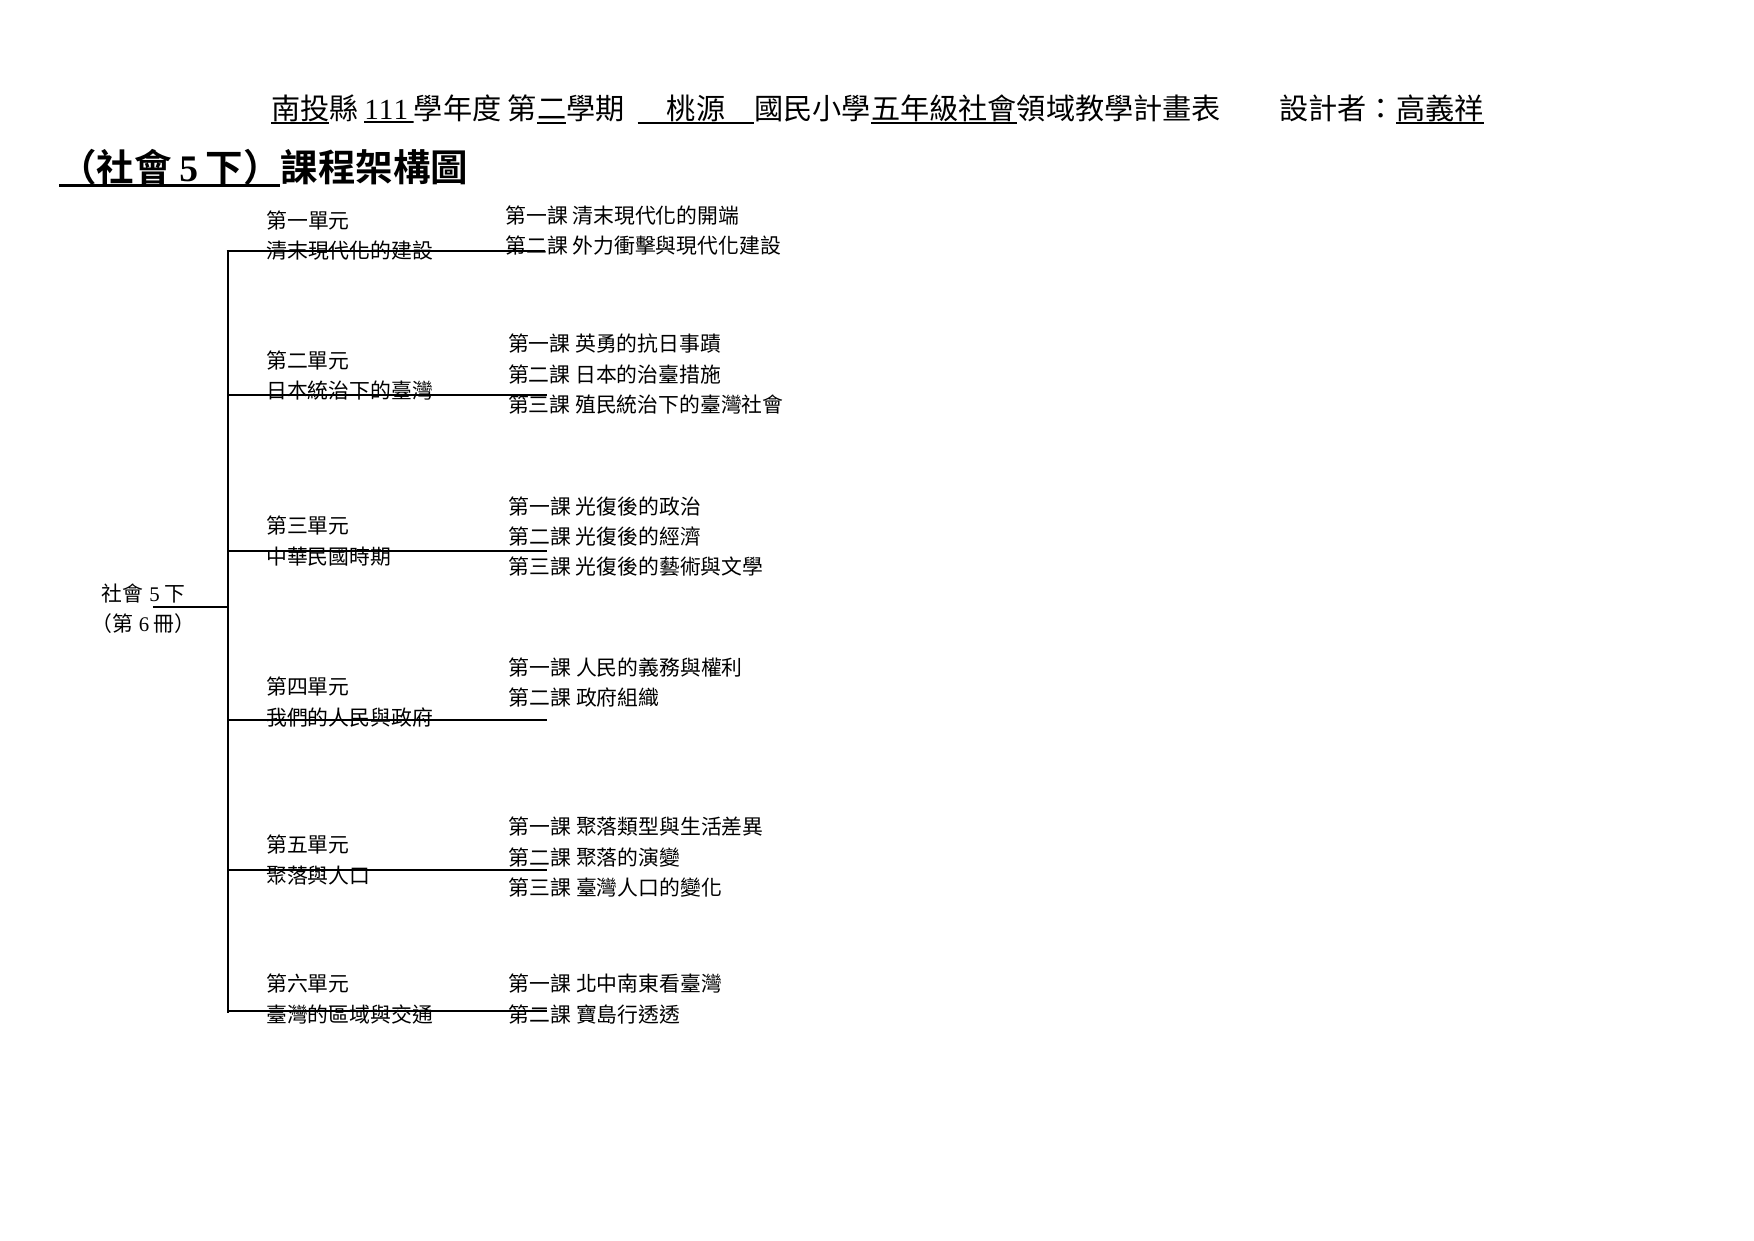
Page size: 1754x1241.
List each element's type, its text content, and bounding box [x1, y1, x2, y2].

text （社會5下）課程架構圖 [59, 137, 1695, 192]
text 南投縣111學年度 第二學期 桃源 國民小學五年級社會領域教學計畫表 設計者：高義祥 [59, 86, 1695, 128]
